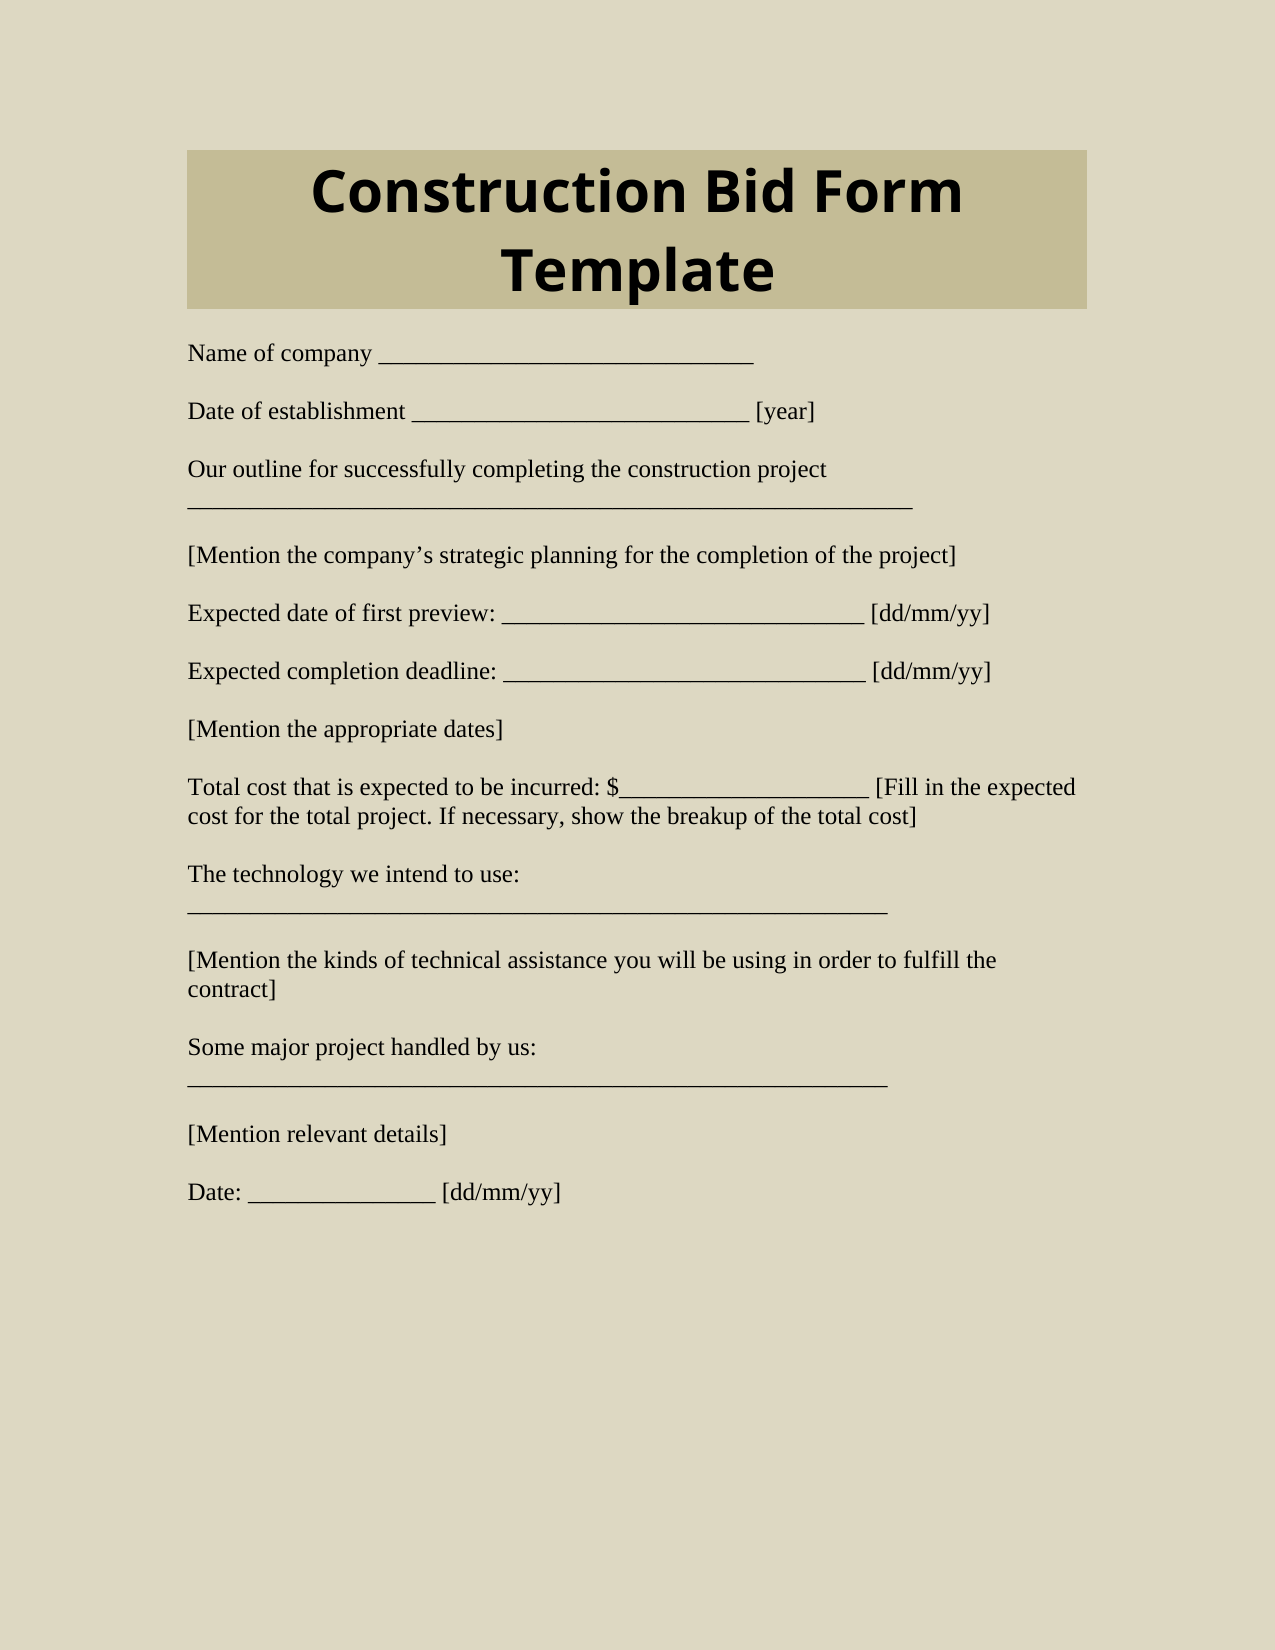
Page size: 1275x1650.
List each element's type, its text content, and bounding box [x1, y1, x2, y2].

text [Mention the kinds of technical assistance you will be using in order to fulfill the contract] [187, 946, 1087, 1003]
text Date of establishment ___________________________ [year] [187, 396, 1087, 425]
text The technology we intend to use: ________________________________________________________ [187, 859, 1087, 916]
text Some major project handled by us: ________________________________________________________ [187, 1032, 1087, 1090]
text [Mention the appropriate dates] [187, 714, 1087, 743]
text Total cost that is expected to be incurred: $____________________ [Fill in the expected cost for the total project. If necessary, show the breakup of the total cost] [187, 772, 1087, 830]
text Name of company ______________________________ [187, 338, 1087, 367]
text [Mention relevant details] [187, 1119, 1087, 1148]
text Expected date of first preview: _____________________________ [dd/mm/yy] [187, 598, 1087, 627]
text [Mention the company’s strategic planning for the completion of the project] [187, 541, 1087, 569]
subtitle Construction Bid Form Template [187, 150, 1087, 309]
text Expected completion deadline: _____________________________ [dd/mm/yy] [187, 656, 1087, 685]
text Our outline for successfully completing the construction project __________________________________________________________ [187, 454, 1087, 511]
text Date: _______________ [dd/mm/yy] [187, 1177, 1087, 1206]
